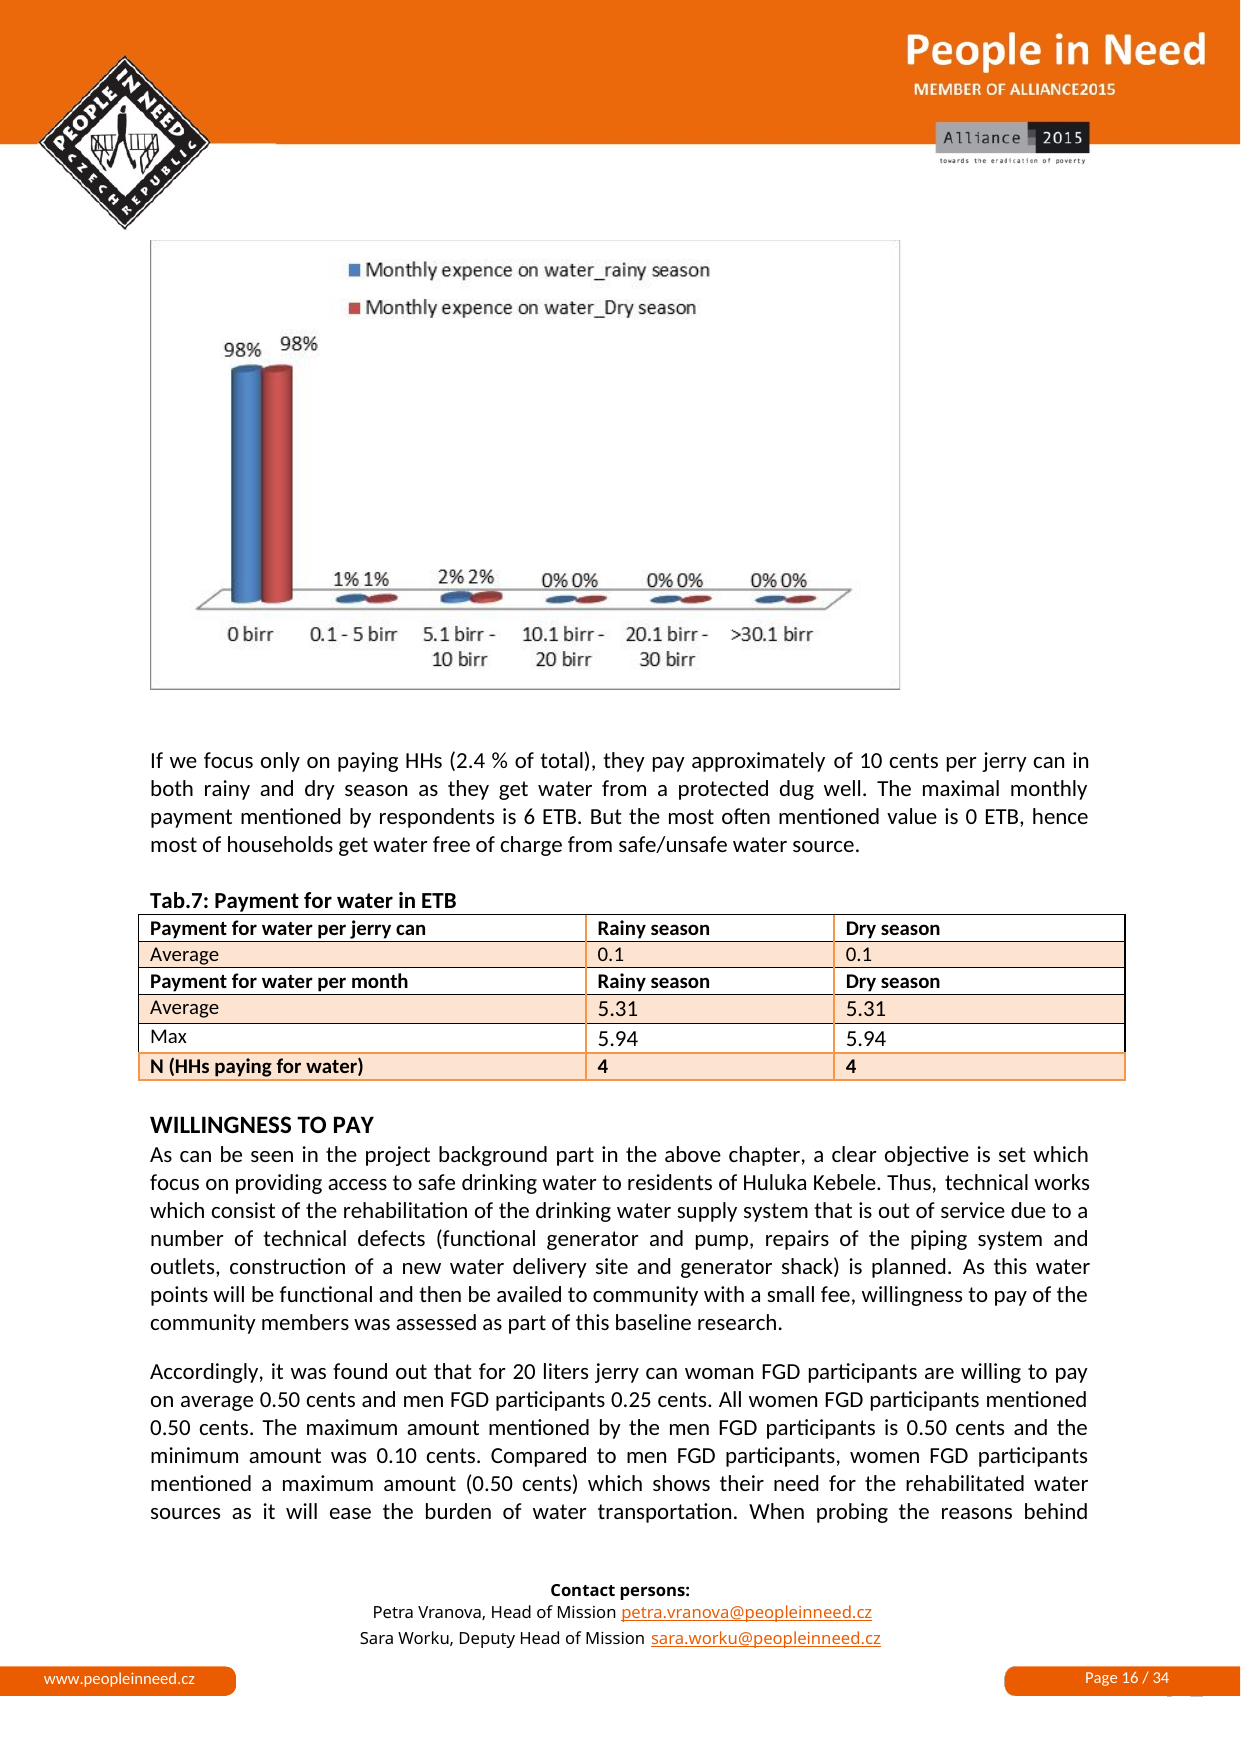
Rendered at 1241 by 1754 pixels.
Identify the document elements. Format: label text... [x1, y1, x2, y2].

text If we focus only on paying HHs (2.4 % of total), they pay approximately of 10 cents per jerry can in both rainy and dry season as they get water from a protected dug well. The maximal monthly payment mentioned by respondents is 6 ETB. But the most often mentioned value is 0 ETB, hence most of households get water free of charge from safe/unsafe water source. [150, 746, 1090, 858]
table_cell 5.94 [835, 1024, 1124, 1052]
picture [1003, 1665, 1241, 1697]
table_cell 5.94 [587, 1024, 833, 1052]
table_cell Dry season [835, 968, 1124, 993]
text Tab.7: Payment for water in ETB [150, 886, 1090, 914]
table_cell 4 [835, 1054, 1124, 1079]
table_cell Average [139, 995, 585, 1023]
table_cell Payment for water per month [139, 968, 585, 993]
picture [0, 0, 1241, 690]
table_cell 5.31 [835, 995, 1124, 1023]
table_header Payment for water per jerry can [139, 915, 585, 941]
table_header Dry season [835, 915, 1124, 941]
table_cell 5.31 [587, 995, 833, 1023]
table_cell 0.1 [835, 942, 1124, 967]
table_header Rainy season [587, 915, 833, 941]
table_cell Average [139, 942, 585, 967]
picture [0, 1665, 237, 1697]
table_cell N (HHs paying for water) [140, 1054, 585, 1079]
text Willingness to pay [150, 1109, 1090, 1140]
table_cell Rainy season [587, 968, 833, 993]
table_cell Max [139, 1024, 585, 1052]
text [150, 1357, 1090, 1525]
table_cell 0.1 [587, 942, 833, 967]
table_cell 4 [587, 1054, 833, 1079]
text As can be seen in the project background part in the above chapter, a clear objective is set which focus on providing access to safe drinking water to residents of Huluka Kebele. Thus, technical works which consist of the rehabilitation of the drinking water supply system that is out of service due to a number of technical defects (functional generator and pump, repairs of the piping system and outlets, construction of a new water delivery site and generator shack) is planned. As this water points will be functional and then be availed to community with a small fee, willingness to pay of the community members was assessed as part of this baseline research. [150, 1140, 1090, 1336]
